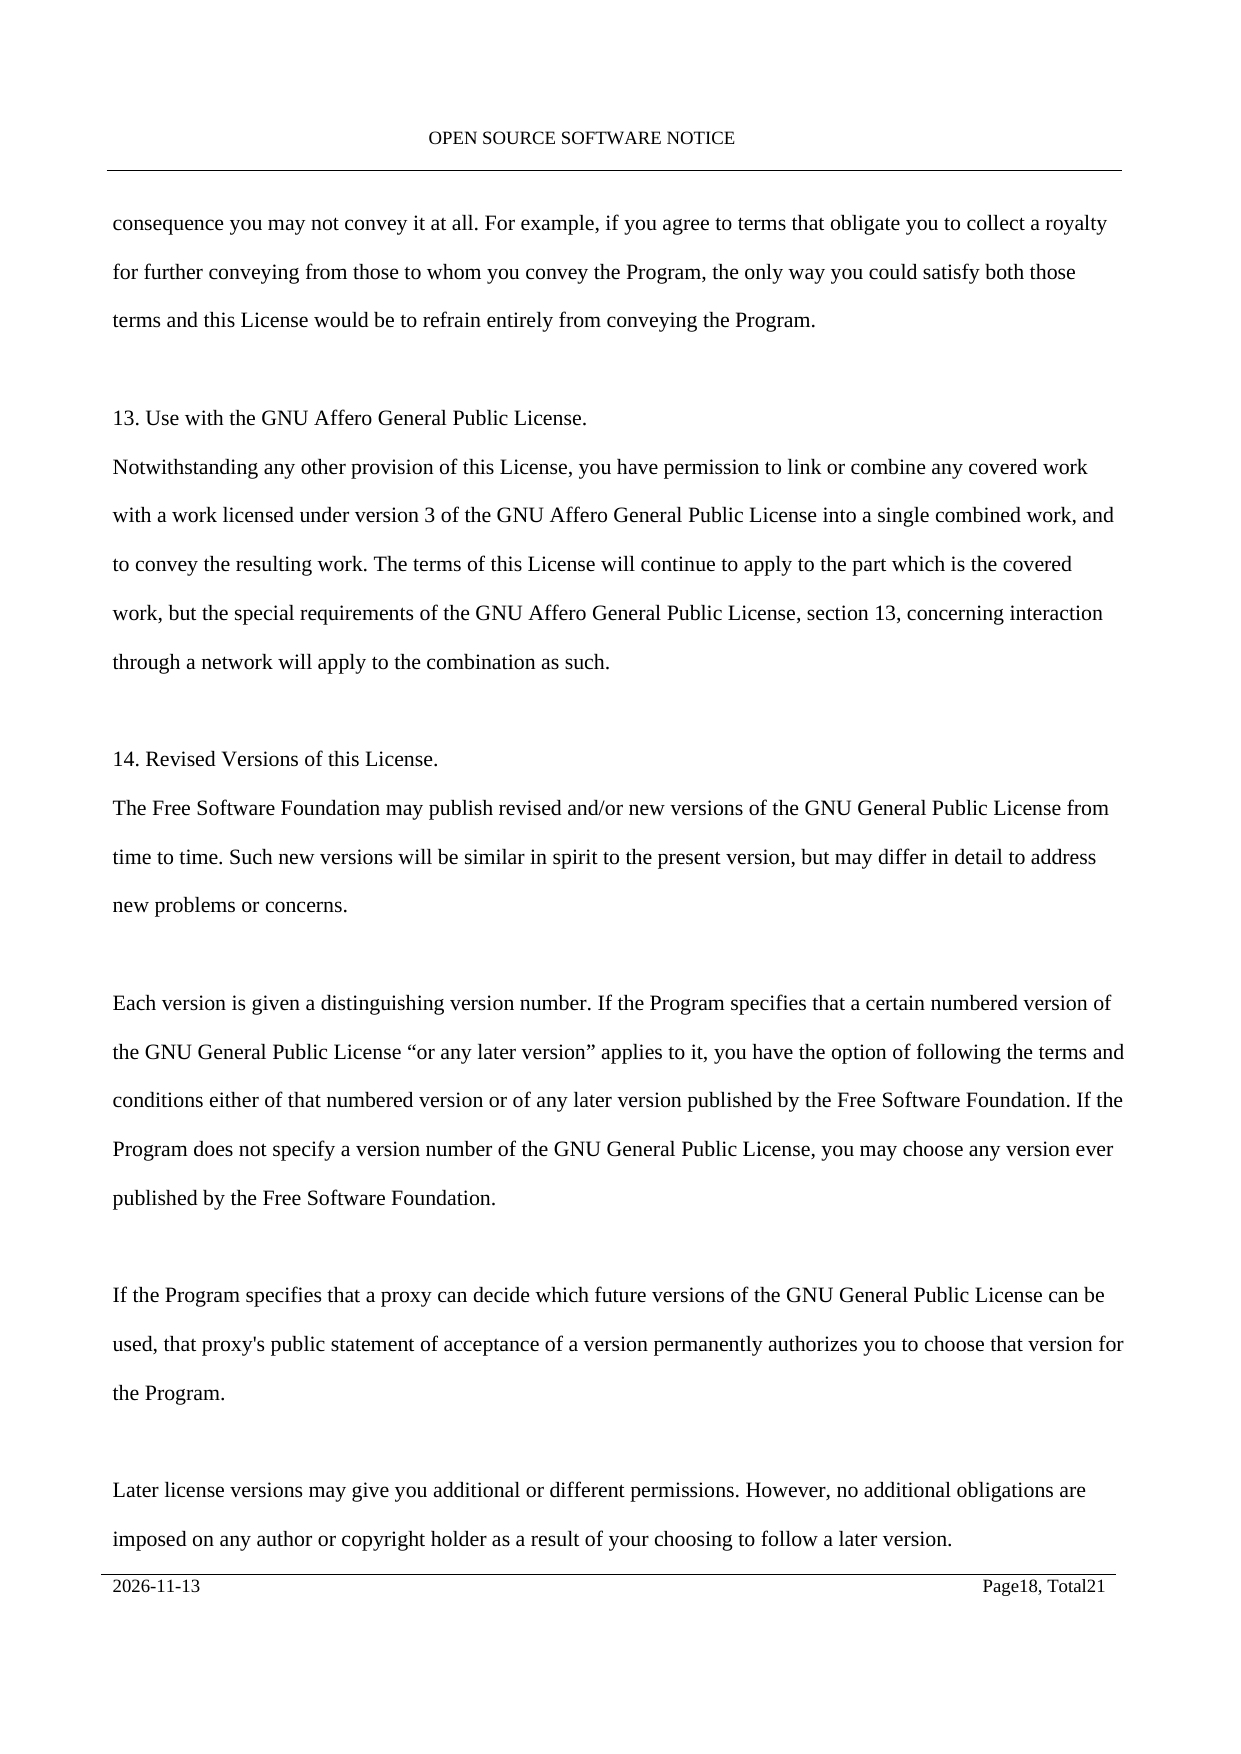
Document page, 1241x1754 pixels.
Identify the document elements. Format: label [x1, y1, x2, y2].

text [112, 206, 1128, 1555]
